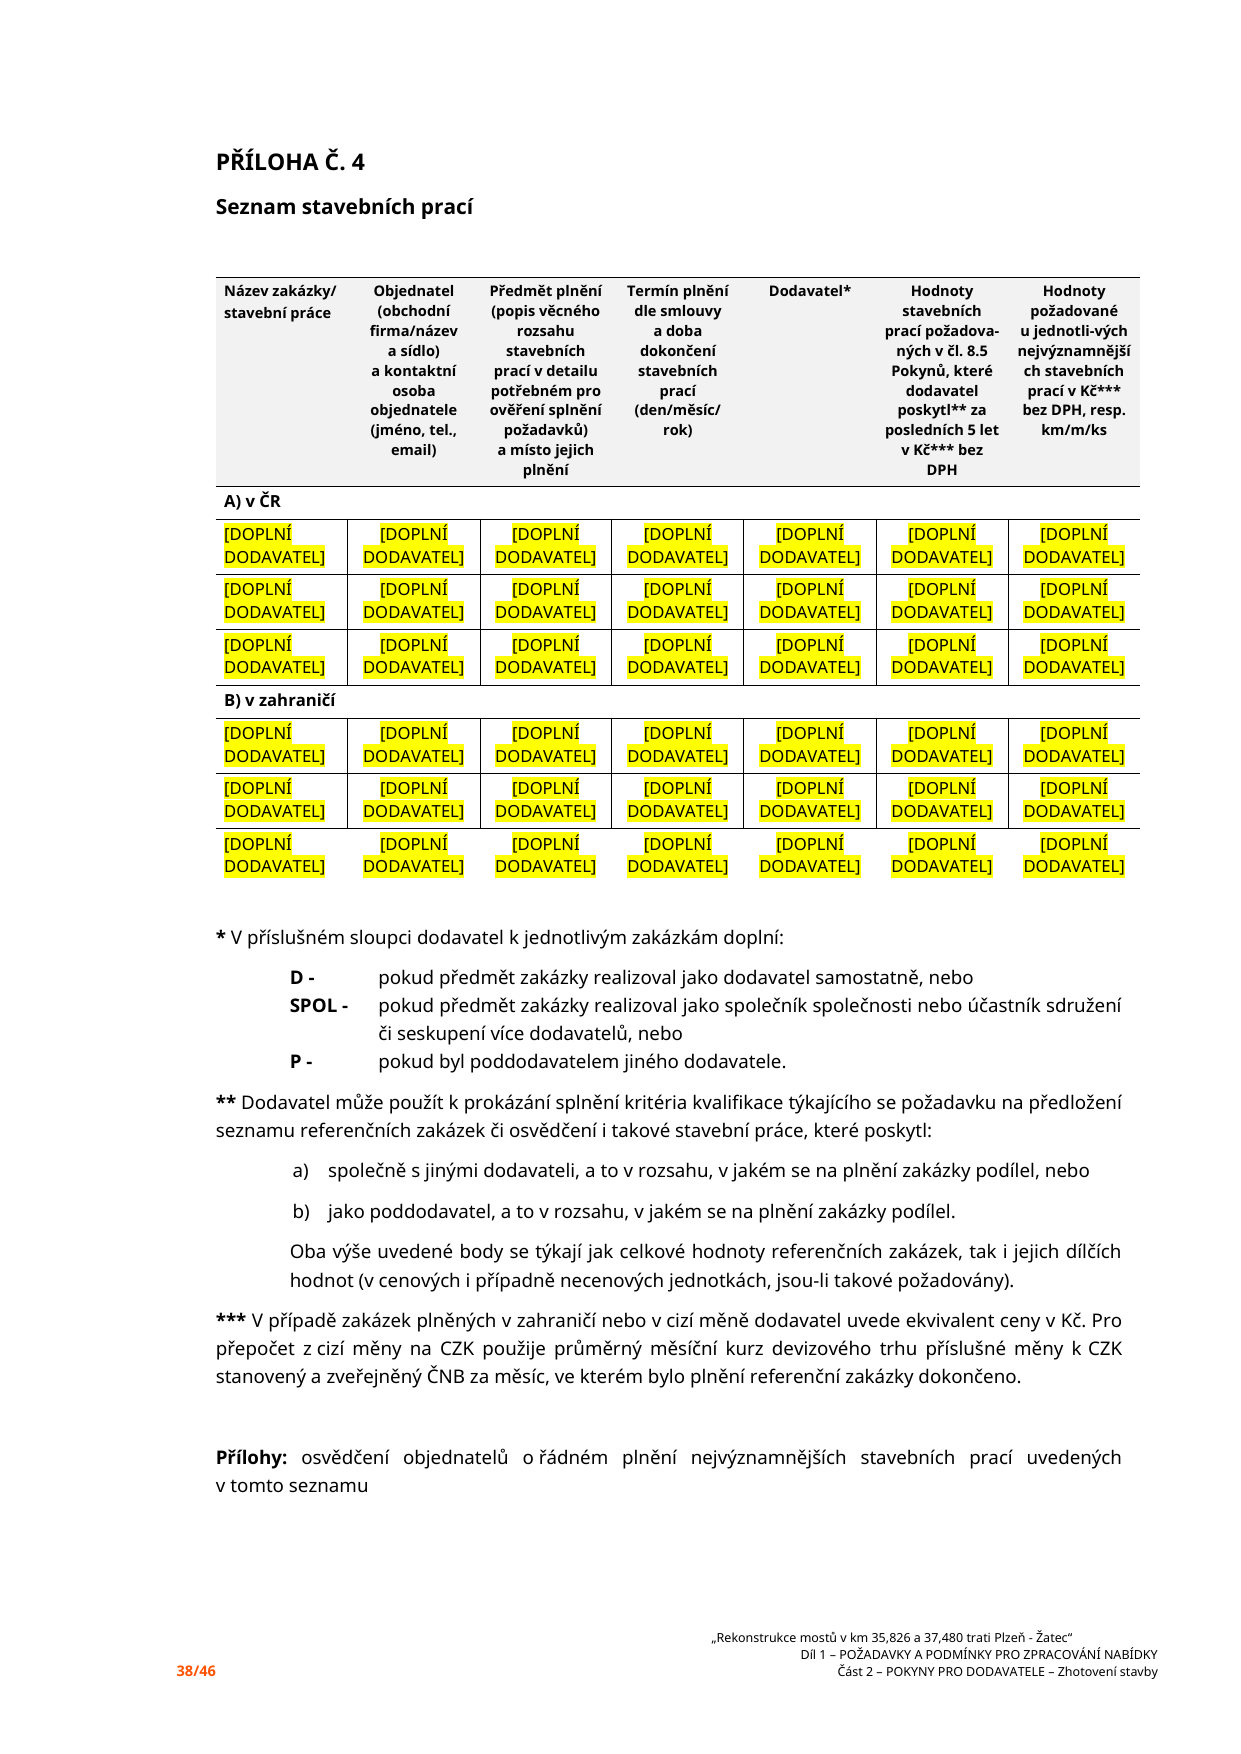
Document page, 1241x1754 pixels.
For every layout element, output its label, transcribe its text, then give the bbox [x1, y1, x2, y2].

table_cell [DOPLNÍ DODAVATEL] [744, 829, 876, 884]
table_cell [DOPLNÍ DODAVATEL] [348, 575, 480, 629]
table_cell [DOPLNÍ DODAVATEL] [877, 520, 1008, 574]
table_cell [DOPLNÍ DODAVATEL] [216, 774, 347, 828]
table_cell [DOPLNÍ DODAVATEL] [1009, 575, 1140, 629]
table_cell [DOPLNÍ DODAVATEL] [348, 520, 480, 574]
table_cell [DOPLNÍ DODAVATEL] [744, 719, 876, 773]
table_cell [DOPLNÍ DODAVATEL] [348, 774, 480, 828]
table_cell [DOPLNÍ DODAVATEL] [876, 829, 1008, 884]
table_cell [DOPLNÍ DODAVATEL] [877, 774, 1008, 828]
text P - pokud byl poddodavatelem jiného dodavatele. [289, 1049, 1122, 1074]
table_cell [DOPLNÍ DODAVATEL] [744, 774, 876, 828]
table_cell [DOPLNÍ DODAVATEL] [612, 829, 744, 884]
table_cell [DOPLNÍ DODAVATEL] [481, 575, 611, 629]
table_cell [DOPLNÍ DODAVATEL] [481, 520, 611, 574]
table_cell [DOPLNÍ DODAVATEL] [480, 829, 612, 884]
text *** V případě zakázek plněných v zahraničí nebo v cizí měně dodavatel uvede ekvivalent ceny v Kč. Pro přepočet z cizí měny na CZK použije průměrný měsíční kurz devizového trhu příslušné měny k CZK stanovený a zveřejněný ČNB za měsíc, ve kterém bylo plnění referenční zakázky dokončeno. [216, 1307, 1122, 1389]
table_cell [DOPLNÍ DODAVATEL] [216, 520, 347, 574]
table_cell [DOPLNÍ DODAVATEL] [1009, 630, 1140, 685]
text Oba výše uvedené body se týkají jak celkové hodnoty referenčních zakázek, tak i jejich dílčích hodnot (v cenových i případně necenových jednotkách, jsou-li takové požadovány). [289, 1239, 1122, 1292]
table_header Předmět plnění (popis věcného rozsahu stavebních prací v detailu potřebném pro ověření splnění požadavků) a místo jejich plnění [480, 278, 612, 486]
text jako poddodavatel, a to v rozsahu, v jakém se na plnění zakázky podílel. [292, 1198, 1122, 1224]
table_cell [DOPLNÍ DODAVATEL] [612, 774, 743, 828]
table_cell [DOPLNÍ DODAVATEL] [612, 719, 743, 773]
table_cell [DOPLNÍ DODAVATEL] [744, 520, 876, 574]
table_header Hodnoty požadované u jednotli-vých nejvýznamnějších stavebních prací v Kč*** bez DPH, resp. km/m/ks [1008, 278, 1140, 486]
table_cell [DOPLNÍ DODAVATEL] [612, 575, 743, 629]
table_cell A) v ČR [216, 487, 1140, 518]
text Příloha č. 4 [216, 146, 1122, 177]
text D - pokud předmět zakázky realizoval jako dodavatel samostatně, nebo [289, 965, 1122, 990]
table_cell [DOPLNÍ DODAVATEL] [216, 575, 347, 629]
table_header Objednatel (obchodní firma/název a sídlo) a kontaktní osoba objednatele (jméno, tel., email) [348, 278, 480, 486]
table_header Dodavatel* [744, 278, 876, 486]
table_cell [DOPLNÍ DODAVATEL] [744, 575, 876, 629]
table_cell [DOPLNÍ DODAVATEL] [348, 630, 480, 685]
table_cell [DOPLNÍ DODAVATEL] [216, 719, 347, 773]
table_cell [DOPLNÍ DODAVATEL] [877, 719, 1008, 773]
table_cell [DOPLNÍ DODAVATEL] [216, 630, 347, 685]
table_cell [DOPLNÍ DODAVATEL] [348, 829, 480, 884]
text ** Dodavatel může použít k prokázání splnění kritéria kvalifikace týkajícího se požadavku na předložení seznamu referenčních zakázek či osvědčení i takové stavební práce, které poskytl: [216, 1089, 1122, 1143]
table_cell [DOPLNÍ DODAVATEL] [216, 829, 348, 884]
table_header Termín plnění dle smlouvy a doba dokončení stavebních prací (den/měsíc/ rok) [612, 278, 744, 486]
table_cell [DOPLNÍ DODAVATEL] [1009, 719, 1140, 773]
text Přílohy: osvědčení objednatelů o řádném plnění nejvýznamnějších stavebních prací uvedených v tomto seznamu [216, 1444, 1122, 1498]
table_cell [DOPLNÍ DODAVATEL] [1009, 774, 1140, 828]
table_cell B) v zahraničí [216, 686, 1140, 717]
table_cell [DOPLNÍ DODAVATEL] [1009, 520, 1140, 574]
table_cell [DOPLNÍ DODAVATEL] [1008, 829, 1140, 884]
table_cell [DOPLNÍ DODAVATEL] [744, 630, 876, 685]
table_cell [DOPLNÍ DODAVATEL] [612, 630, 743, 685]
table_cell [DOPLNÍ DODAVATEL] [481, 774, 611, 828]
text SPOL - pokud předmět zakázky realizoval jako společník společnosti nebo účastník sdružení či seskupení více dodavatelů, nebo [289, 993, 1122, 1046]
text * V příslušném sloupci dodavatel k jednotlivým zakázkám doplní: [216, 924, 1122, 950]
table_cell [DOPLNÍ DODAVATEL] [612, 520, 743, 574]
table_header Hodnoty stavebních prací požadova- ných v čl. 8.5 Pokynů, které dodavatel poskytl** za posledních 5 let v Kč*** bez DPH [876, 278, 1008, 486]
table_cell [DOPLNÍ DODAVATEL] [877, 575, 1008, 629]
table_cell [DOPLNÍ DODAVATEL] [348, 719, 480, 773]
list společně s jinými dodavateli, a to v rozsahu, v jakém se na plnění zakázky podílel, nebo [292, 1158, 1122, 1183]
table_cell [DOPLNÍ DODAVATEL] [877, 630, 1008, 685]
table_header Název zakázky/ stavební práce [216, 278, 348, 486]
table_cell [DOPLNÍ DODAVATEL] [481, 719, 611, 773]
table_cell [DOPLNÍ DODAVATEL] [481, 630, 611, 685]
text Seznam stavebních prací [216, 192, 1122, 221]
